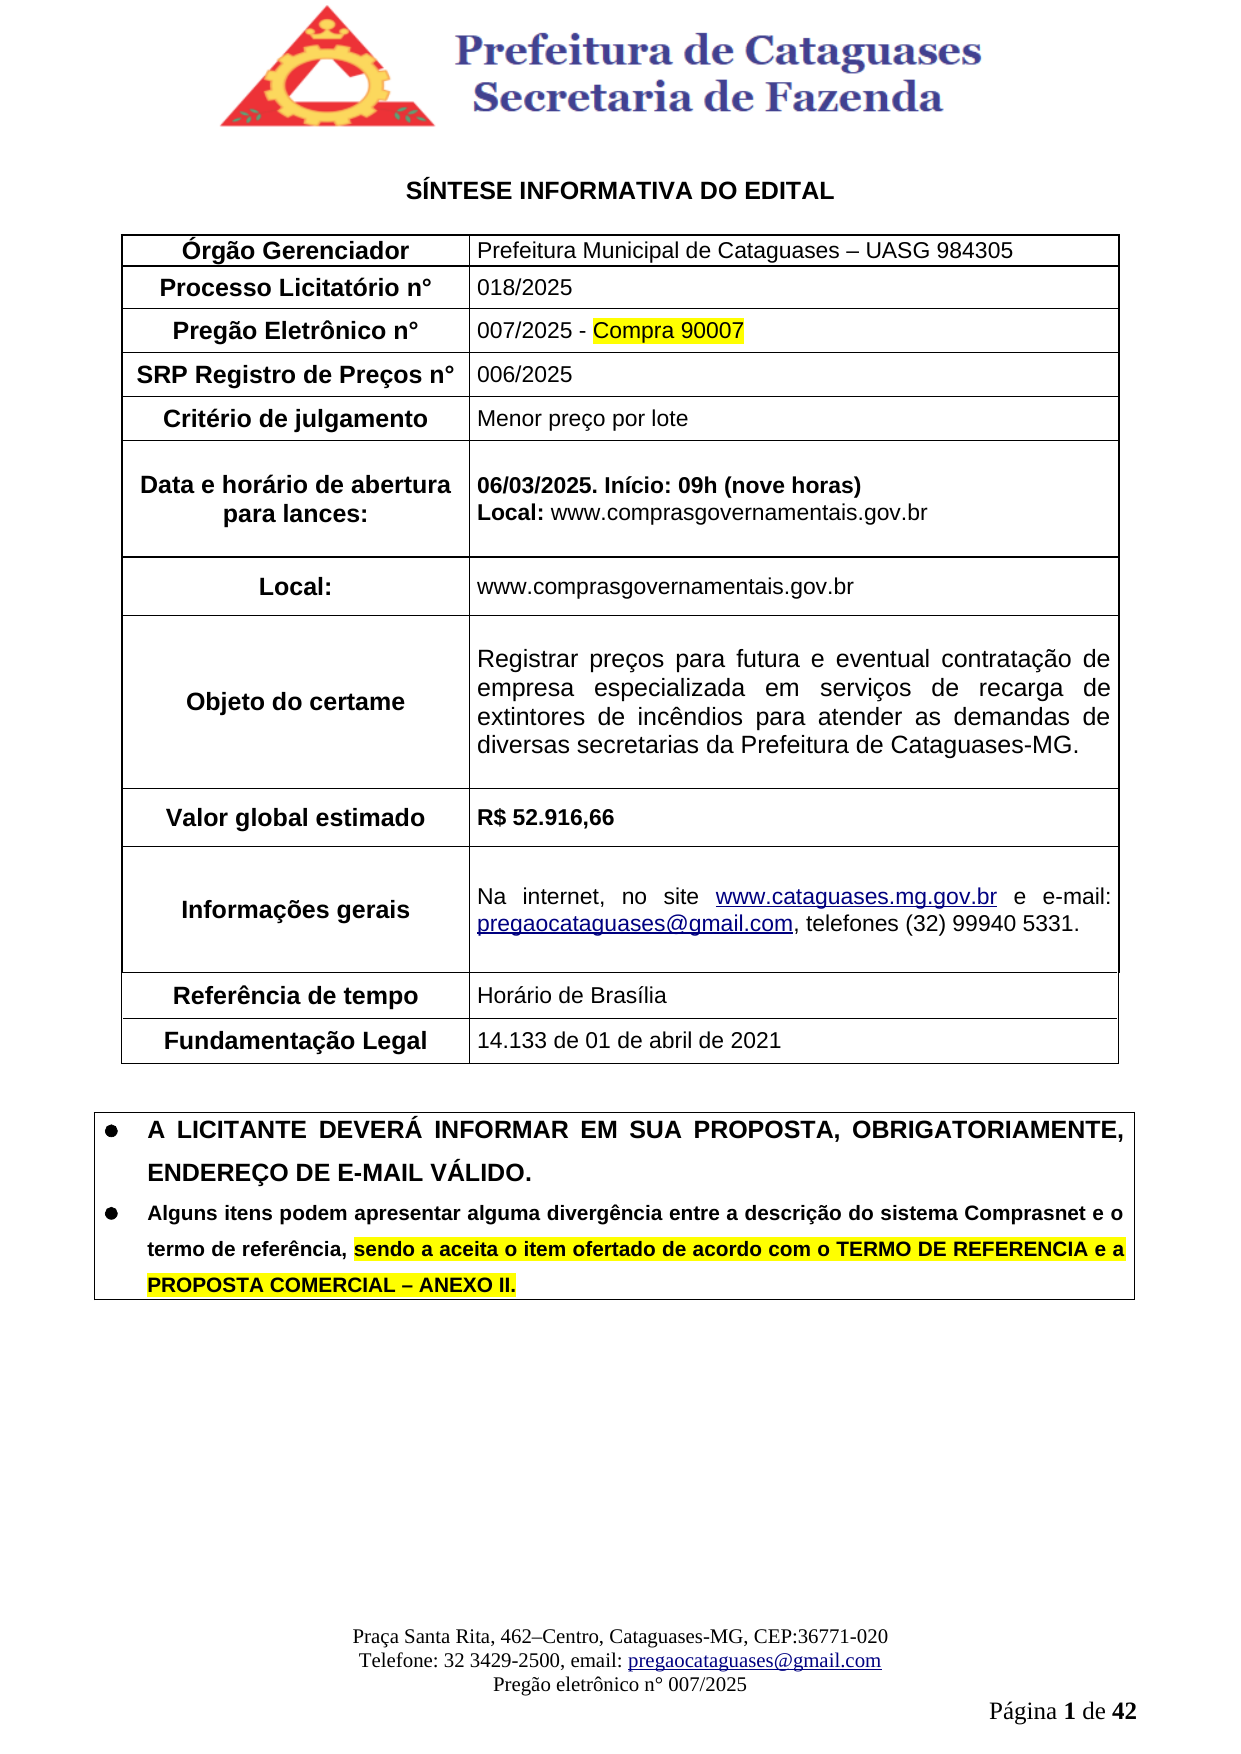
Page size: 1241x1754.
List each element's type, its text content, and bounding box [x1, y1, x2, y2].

table_cell 018/2025 [470, 267, 1118, 308]
list A LICITANTE DEVERÁ INFORMAR EM SUA PROPOSTA, OBRIGATORIAMENTE, ENDEREÇO DE E-MAIL VÁLIDO. [95, 1113, 1134, 1187]
table_cell 14.133 de 01 de abril de 2021 [470, 1018, 1118, 1063]
text SÍNTESE INFORMATIVA DO EDITAL [103, 176, 1137, 205]
table_cell Fundamentação Legal [122, 1018, 469, 1063]
table_cell Horário de Brasília [470, 972, 1118, 1017]
table_cell Referência de tempo [122, 973, 469, 1017]
table_cell Local: [123, 558, 469, 614]
table_cell 007/2025 - Compra 90007 [470, 309, 1118, 352]
table_cell 006/2025 [470, 353, 1118, 396]
table_cell Objeto do certame [123, 616, 469, 788]
picture [165, 0, 1075, 148]
table_cell Menor preço por lote [470, 397, 1118, 439]
table_header Órgão Gerenciador [123, 236, 469, 264]
list Alguns itens podem apresentar alguma divergência entre a descrição do sistema Comprasnet e o termo de referência, sendo a aceita o item ofertado de acordo com o TERMO DE REFERENCIA e a PROPOSTA COMERCIAL – ANEXO II. [95, 1198, 1134, 1299]
table_cell www.comprasgovernamentais.gov.br [470, 558, 1118, 614]
table_cell Critério de julgamento [123, 397, 469, 439]
table_cell SRP Registro de Preços n° [123, 353, 469, 396]
table_cell Data e horário de abertura para lances: [123, 441, 469, 556]
table_cell Informações gerais [123, 847, 469, 972]
table_cell Na internet, no site www.cataguases.mg.gov.br e e-mail: pregaocataguases@gmail.com, telefones (32) 99940 5331. [470, 847, 1118, 972]
table_cell 06/03/2025. Início: 09h (nove horas) Local: www.comprasgovernamentais.gov.br [470, 441, 1118, 556]
table_cell Registrar preços para futura e eventual contratação de empresa especializada em serviços de recarga de extintores de incêndios para atender as demandas de diversas secretarias da Prefeitura de Cataguases-MG. [470, 616, 1118, 788]
table_cell Valor global estimado [123, 789, 469, 846]
table_header Prefeitura Municipal de Cataguases – UASG 984305 [470, 236, 1118, 264]
table_cell Processo Licitatório n° [123, 267, 469, 308]
table_cell Pregão Eletrônico n° [123, 309, 469, 352]
table_cell R$ 52.916,66 [470, 789, 1118, 846]
